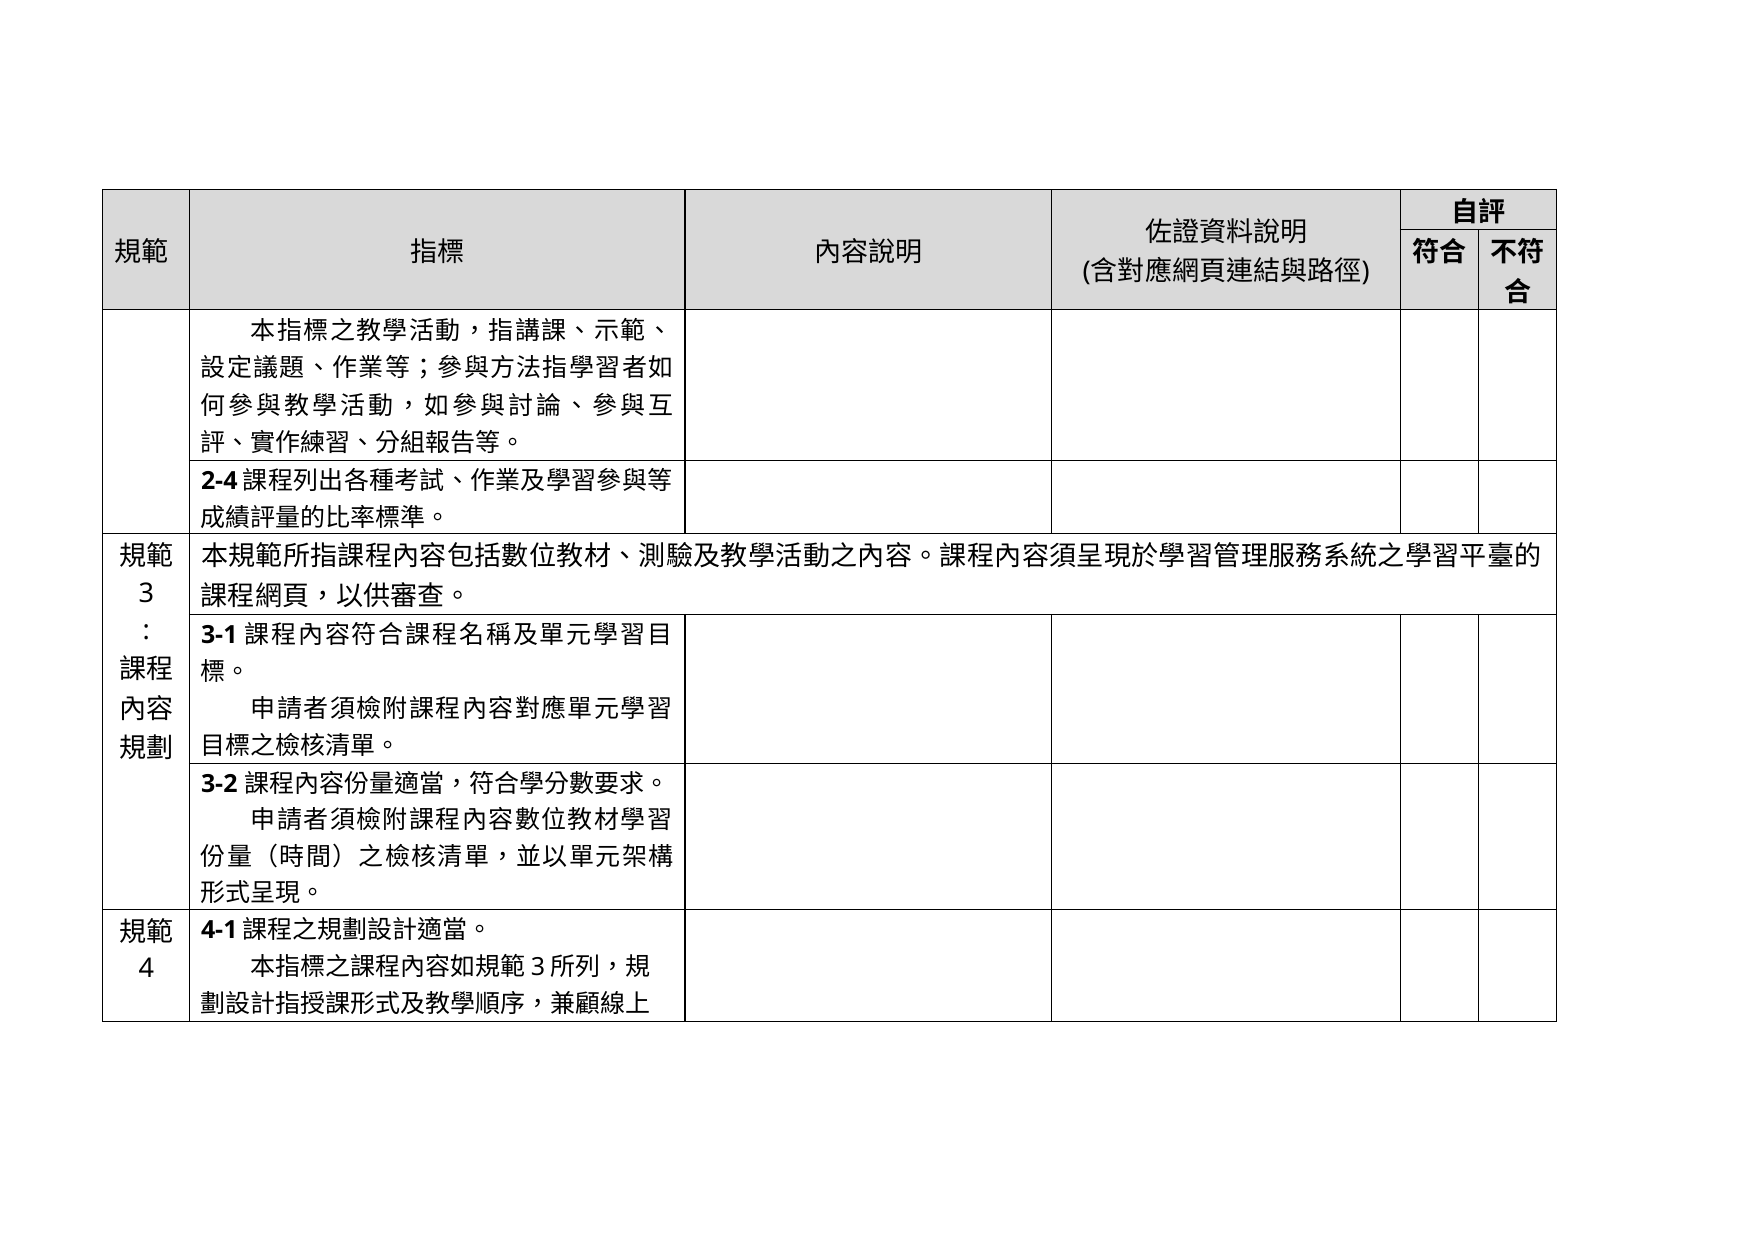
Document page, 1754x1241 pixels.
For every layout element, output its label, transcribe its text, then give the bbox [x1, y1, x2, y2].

table_cell [1052, 615, 1400, 762]
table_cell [190, 310, 684, 460]
table_cell [1401, 461, 1478, 533]
table_cell [1479, 461, 1556, 533]
table_cell 3-2 課程內容份量適當，符合學分數要求。 申請者須檢附課程內容數位教材學習份量（時間）之檢核清單，並以單元架構形式呈現。 [190, 764, 684, 908]
table_cell 3-1課程內容符合課程名稱及單元學習目標。 申請者須檢附課程內容對應單元學習目標之檢核清單。 [190, 615, 684, 762]
table_header 指標 [190, 190, 684, 309]
table_cell [1401, 615, 1478, 762]
table_cell [686, 615, 1051, 762]
table_cell [1479, 615, 1556, 762]
table_cell 規範3 : 課程內容 規劃 [103, 534, 189, 908]
table_cell [1479, 310, 1556, 460]
table_cell [1401, 910, 1478, 1021]
table_cell [1401, 310, 1478, 460]
table_cell [1052, 461, 1400, 533]
table_cell 不符合 [1479, 230, 1556, 309]
table_header 佐證資料說明 (含對應網頁連結與路徑) [1052, 190, 1400, 309]
table_cell [1052, 764, 1400, 908]
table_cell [190, 910, 684, 1021]
table_cell 規範 4 : 教學設計 [103, 910, 189, 1021]
table_cell [1052, 910, 1400, 1021]
table_cell 本規範所指課程內容包括數位教材、測驗及教學活動之內容。課程內容須呈現於學習管理服務系統之學習平臺的課程網頁，以供審查。 [190, 534, 1556, 614]
table_header 內容說明 [686, 190, 1051, 309]
table_header 自評 [1401, 190, 1556, 229]
table_cell [686, 310, 1051, 460]
table_cell [686, 910, 1051, 1021]
table_cell 2-4課程列出各種考試、作業及學習參與等成績評量的比率標準。 [190, 461, 684, 533]
table_cell [686, 461, 1051, 533]
table_cell 符合 [1401, 230, 1478, 309]
table_cell [1479, 910, 1556, 1021]
table_cell [1479, 764, 1556, 908]
table_cell [686, 764, 1051, 908]
table_cell [1052, 310, 1400, 460]
table_cell [1401, 764, 1478, 908]
table_header 規範 [103, 190, 189, 309]
